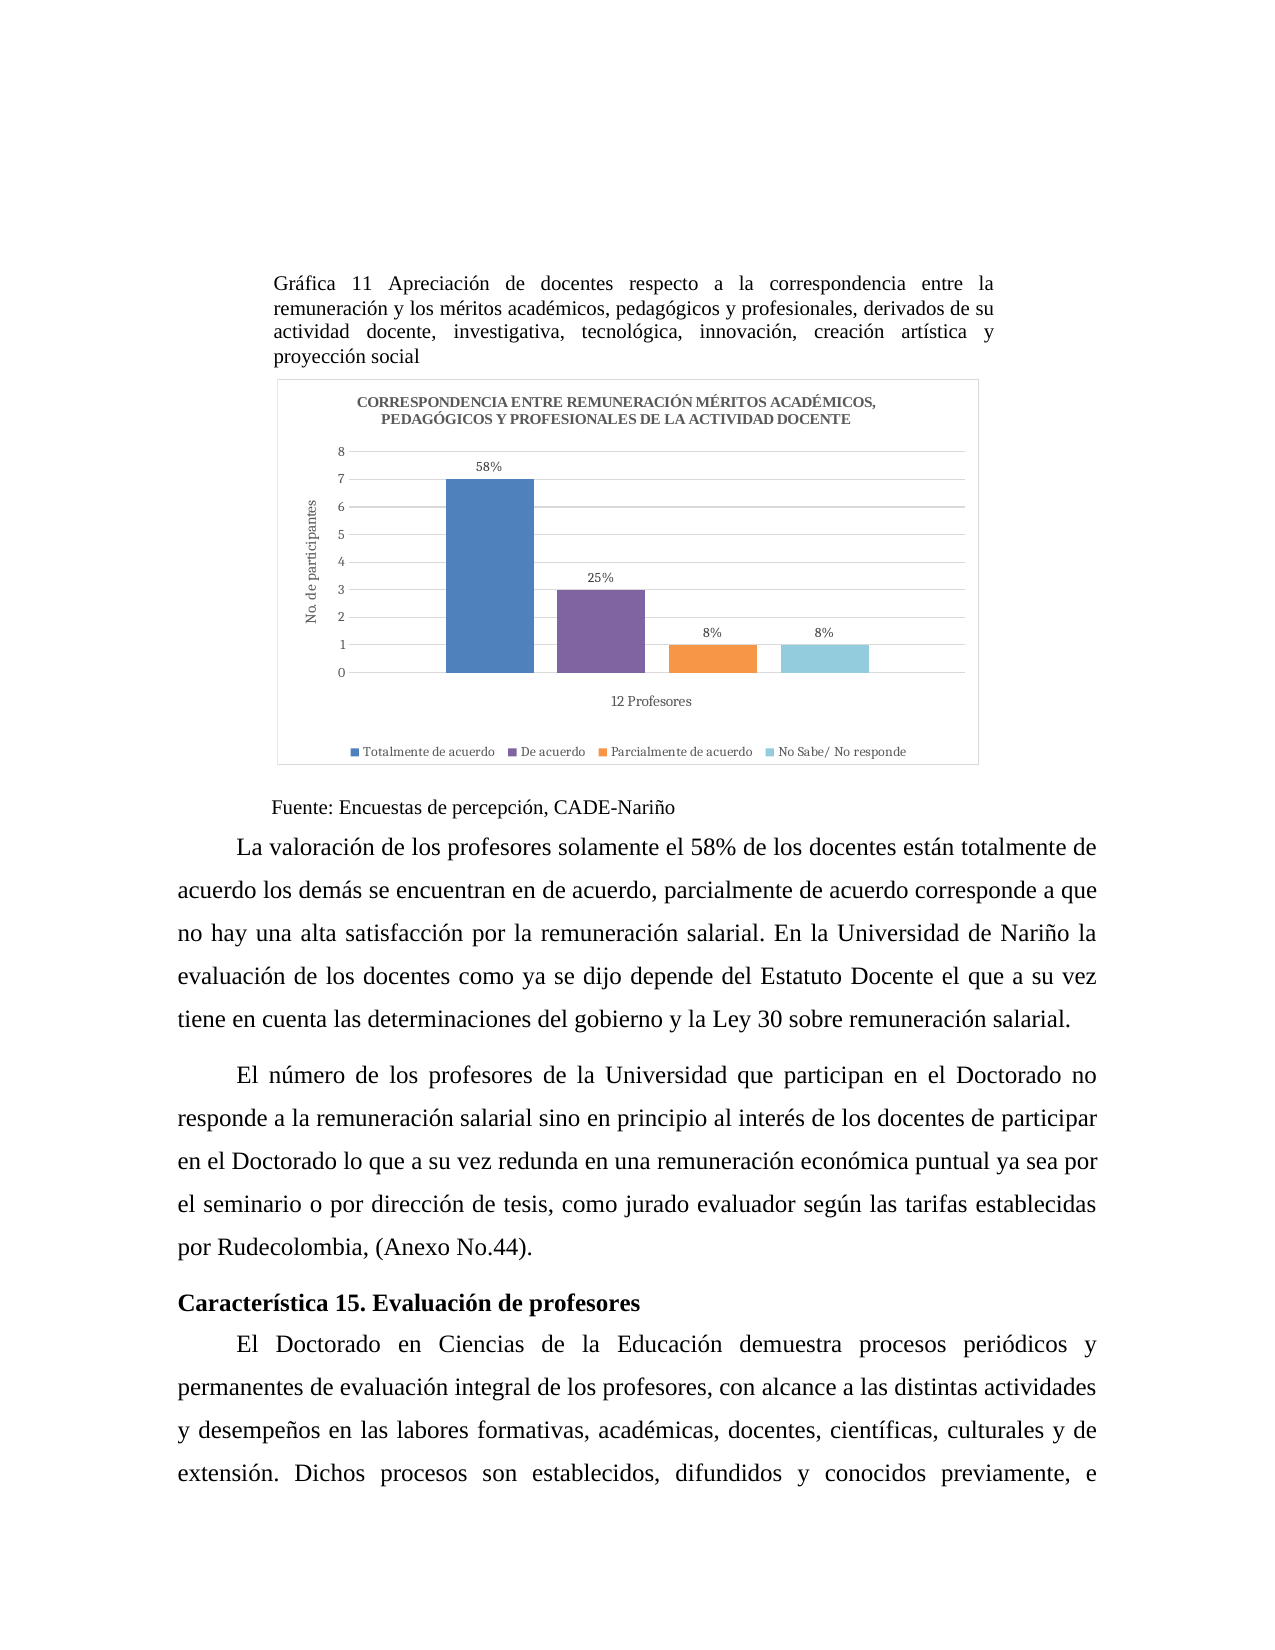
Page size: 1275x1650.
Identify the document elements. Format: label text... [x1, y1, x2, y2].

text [177, 1329, 1098, 1487]
text Característica 15. Evaluación de profesores [177, 1288, 1098, 1317]
text Fuente: Encuestas de percepción, CADE-Nariño [177, 795, 1098, 819]
text El número de los profesores de la Universidad que participan en el Doctorado no responde a la remuneración salarial sino en principio al interés de los docentes de participar en el Doctorado lo que a su vez redunda en una remuneración económica puntual ya sea por el seminario o por dirección de tesis, como jurado evaluador según las tarifas establecidas por Rudecolombia, (Anexo No.44). [177, 1060, 1098, 1261]
text La valoración de los profesores solamente el 58% de los docentes están totalmente de acuerdo los demás se encuentran en de acuerdo, parcialmente de acuerdo corresponde a que no hay una alta satisfacción por la remuneración salarial. En la Universidad de Nariño la evaluación de los docentes como ya se dijo depende del Estatuto Docente el que a su vez tiene en cuenta las determinaciones del gobierno y la Ley 30 sobre remuneración salarial. [177, 832, 1098, 1033]
